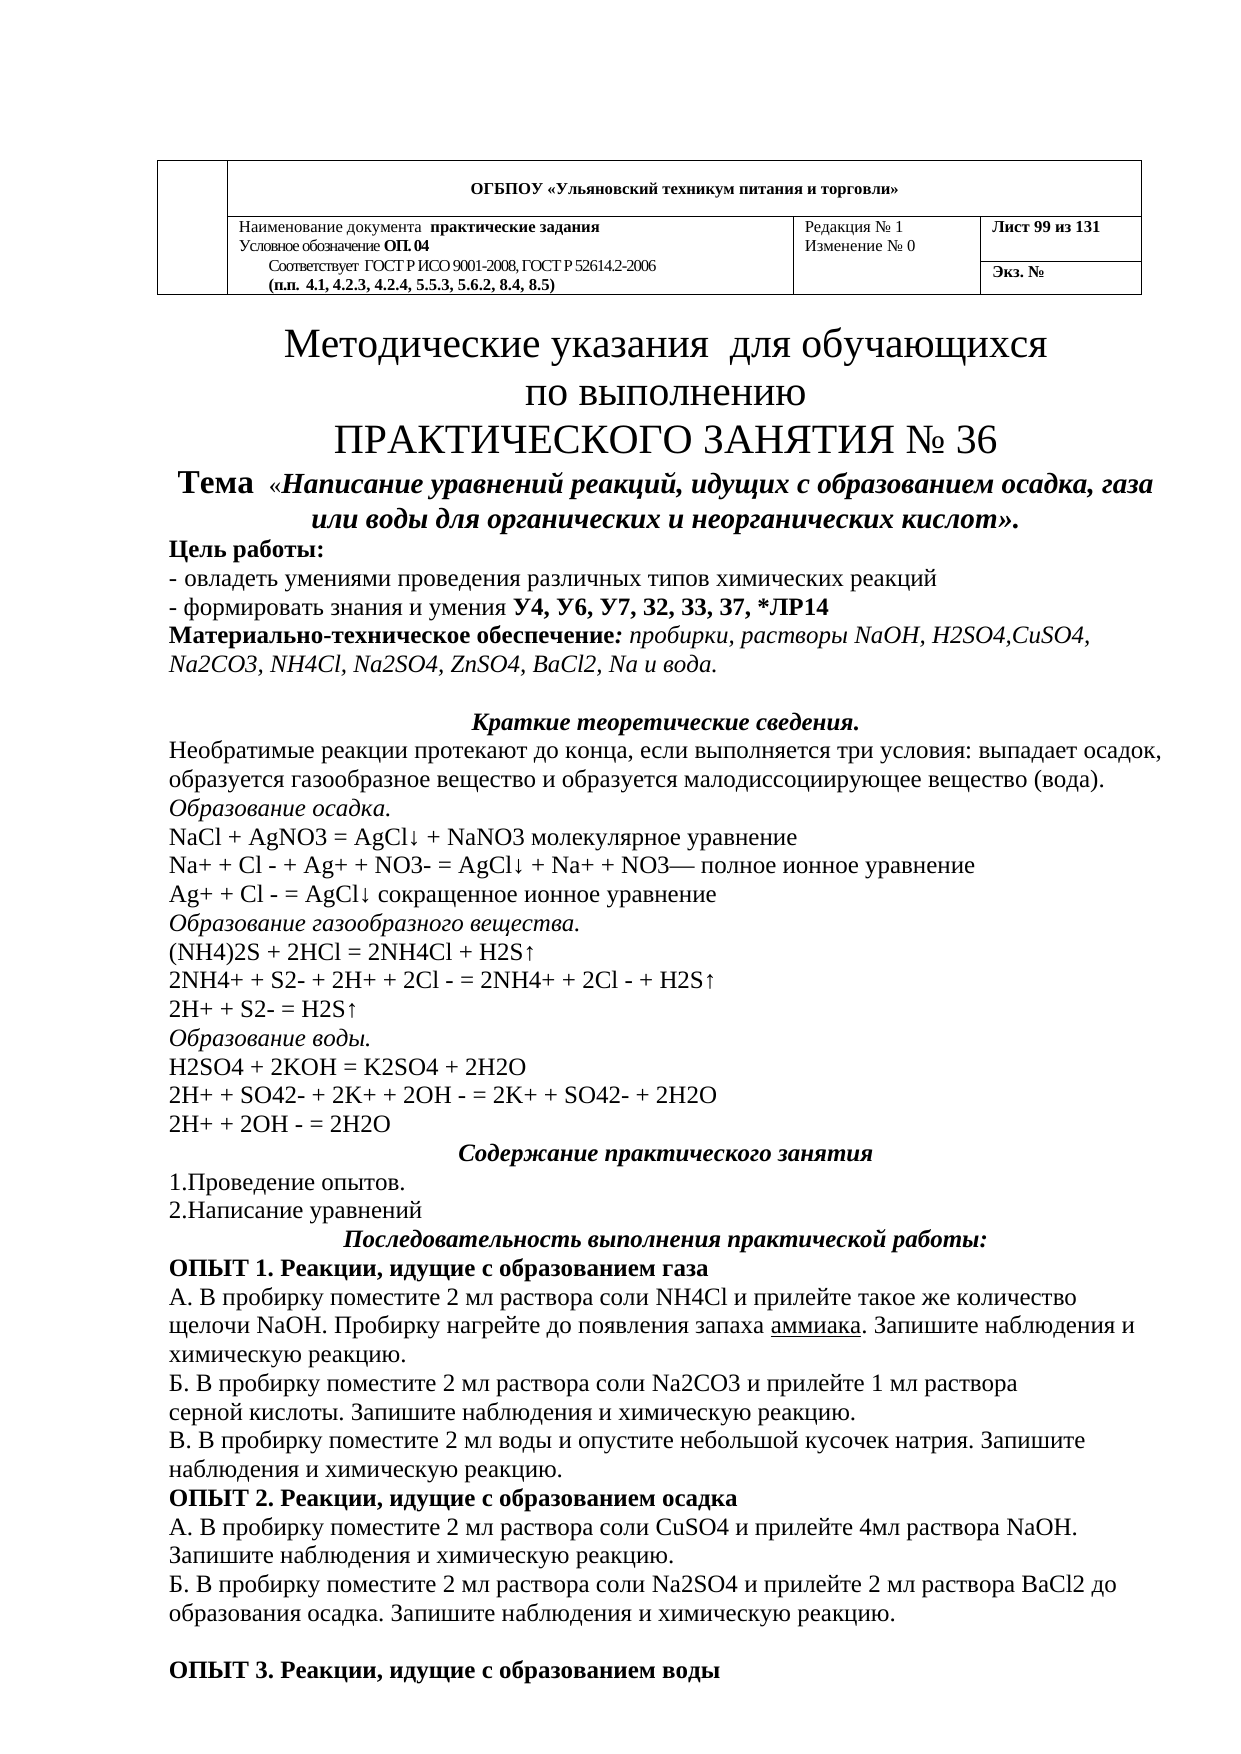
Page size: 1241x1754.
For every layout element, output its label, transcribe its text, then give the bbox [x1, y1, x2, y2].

text ОПЫТ 2. Реакции, идущие с образованием осадка [169, 1483, 1162, 1512]
text (NH4)2S + 2HCl = 2NH4Cl + H2S↑ [169, 937, 1162, 966]
text серной кислоты. Запишите наблюдения и химическую реакцию. [169, 1397, 1162, 1426]
text Запишите наблюдения и химическую реакцию. [169, 1541, 1162, 1569]
text Краткие теоретические сведения. [169, 707, 1162, 736]
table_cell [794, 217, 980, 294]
text Содержание практического занятия [169, 1138, 1162, 1167]
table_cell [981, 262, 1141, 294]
text А. В пробирку поместите 2 мл раствора соли NH4Cl и прилейте такое же количество щелочи NaOH. Пробирку нагрейте до появления запаха аммиака. Запишите наблюдения и химическую реакцию. [169, 1282, 1162, 1368]
text Тема «Написание уравнений реакций, идущих с образованием осадка, газа или воды для органических и неорганических кислот». [169, 462, 1162, 534]
text 2H+ + SO42- + 2K+ + 2OH - = 2K+ + SO42- + 2H2O [169, 1081, 1162, 1109]
text Материально-техническое обеспечение: пробирки, растворы NaOH, H2SO4,CuSO4, Na2CO3, NH4Cl, Na2SO4, ZnSO4, BaCl2, Na и вода. [169, 621, 1162, 678]
text ОПЫТ 3. Реакции, идущие с образованием воды [169, 1656, 1162, 1684]
text Цель работы: [169, 534, 1162, 563]
text - формировать знания и умения У4, У6, У7, З2, З3, З7, *ЛР14 [169, 592, 1162, 621]
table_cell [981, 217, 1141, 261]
text NaCl + AgNO3 = AgCl↓ + NaNO3 молекулярное уравнение [169, 822, 1162, 851]
text 2.Написание уравнений [169, 1196, 1162, 1224]
text 2NH4+ + S2- + 2H+ + 2Cl - = 2NH4+ + 2Cl - + H2S↑ [169, 966, 1162, 994]
text Б. В пробирку поместите 2 мл раствора соли Na2CO3 и прилейте 1 мл раствора [169, 1368, 1162, 1397]
text Образование воды. [169, 1023, 1162, 1052]
text Последовательность выполнения практической работы: [169, 1224, 1162, 1253]
text Na+ + Cl - + Ag+ + NO3- = AgCl↓ + Na+ + NO3— полное ионное уравнение [169, 851, 1162, 879]
text - овладеть умениями проведения различных типов химических реакций [169, 563, 1162, 592]
text Методические указания для обучающихся [169, 319, 1162, 367]
text Необратимые реакции протекают до конца, если выполняется три условия: выпадает осадок, образуется газообразное вещество и образуется малодиссоциирующее вещество (вода). [169, 736, 1162, 793]
text А. В пробирку поместите 2 мл раствора соли CuSO4 и прилейте 4мл раствора NaOH. [169, 1512, 1162, 1541]
text Ag+ + Cl - = AgCl↓ сокращенное ионное уравнение [169, 879, 1162, 908]
text 2H+ + 2OH - = 2H2O [169, 1109, 1162, 1138]
text по выполнению [169, 367, 1162, 414]
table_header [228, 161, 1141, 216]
text В. В пробирку поместите 2 мл воды и опустите небольшой кусочек натрия. Запишите наблюдения и химическую реакцию. [169, 1426, 1162, 1483]
text ОПЫТ 1. Реакции, идущие с образованием газа [169, 1253, 1162, 1282]
text H2SO4 + 2KOH = K2SO4 + 2H2O [169, 1052, 1162, 1081]
text Образование газообразного вещества. [169, 908, 1162, 937]
text Б. В пробирку поместите 2 мл раствора соли Na2SO4 и прилейте 2 мл раствора BaCl2 до образования осадка. Запишите наблюдения и химическую реакцию. [169, 1569, 1162, 1627]
text 1.Проведение опытов. [169, 1167, 1162, 1196]
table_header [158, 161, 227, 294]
text Образование осадка. [169, 793, 1162, 822]
text 2H+ + S2- = H2S↑ [169, 994, 1162, 1023]
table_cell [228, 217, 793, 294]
text ПРАКТИЧЕСКОГО ЗАНЯТИЯ № 36 [169, 414, 1162, 462]
